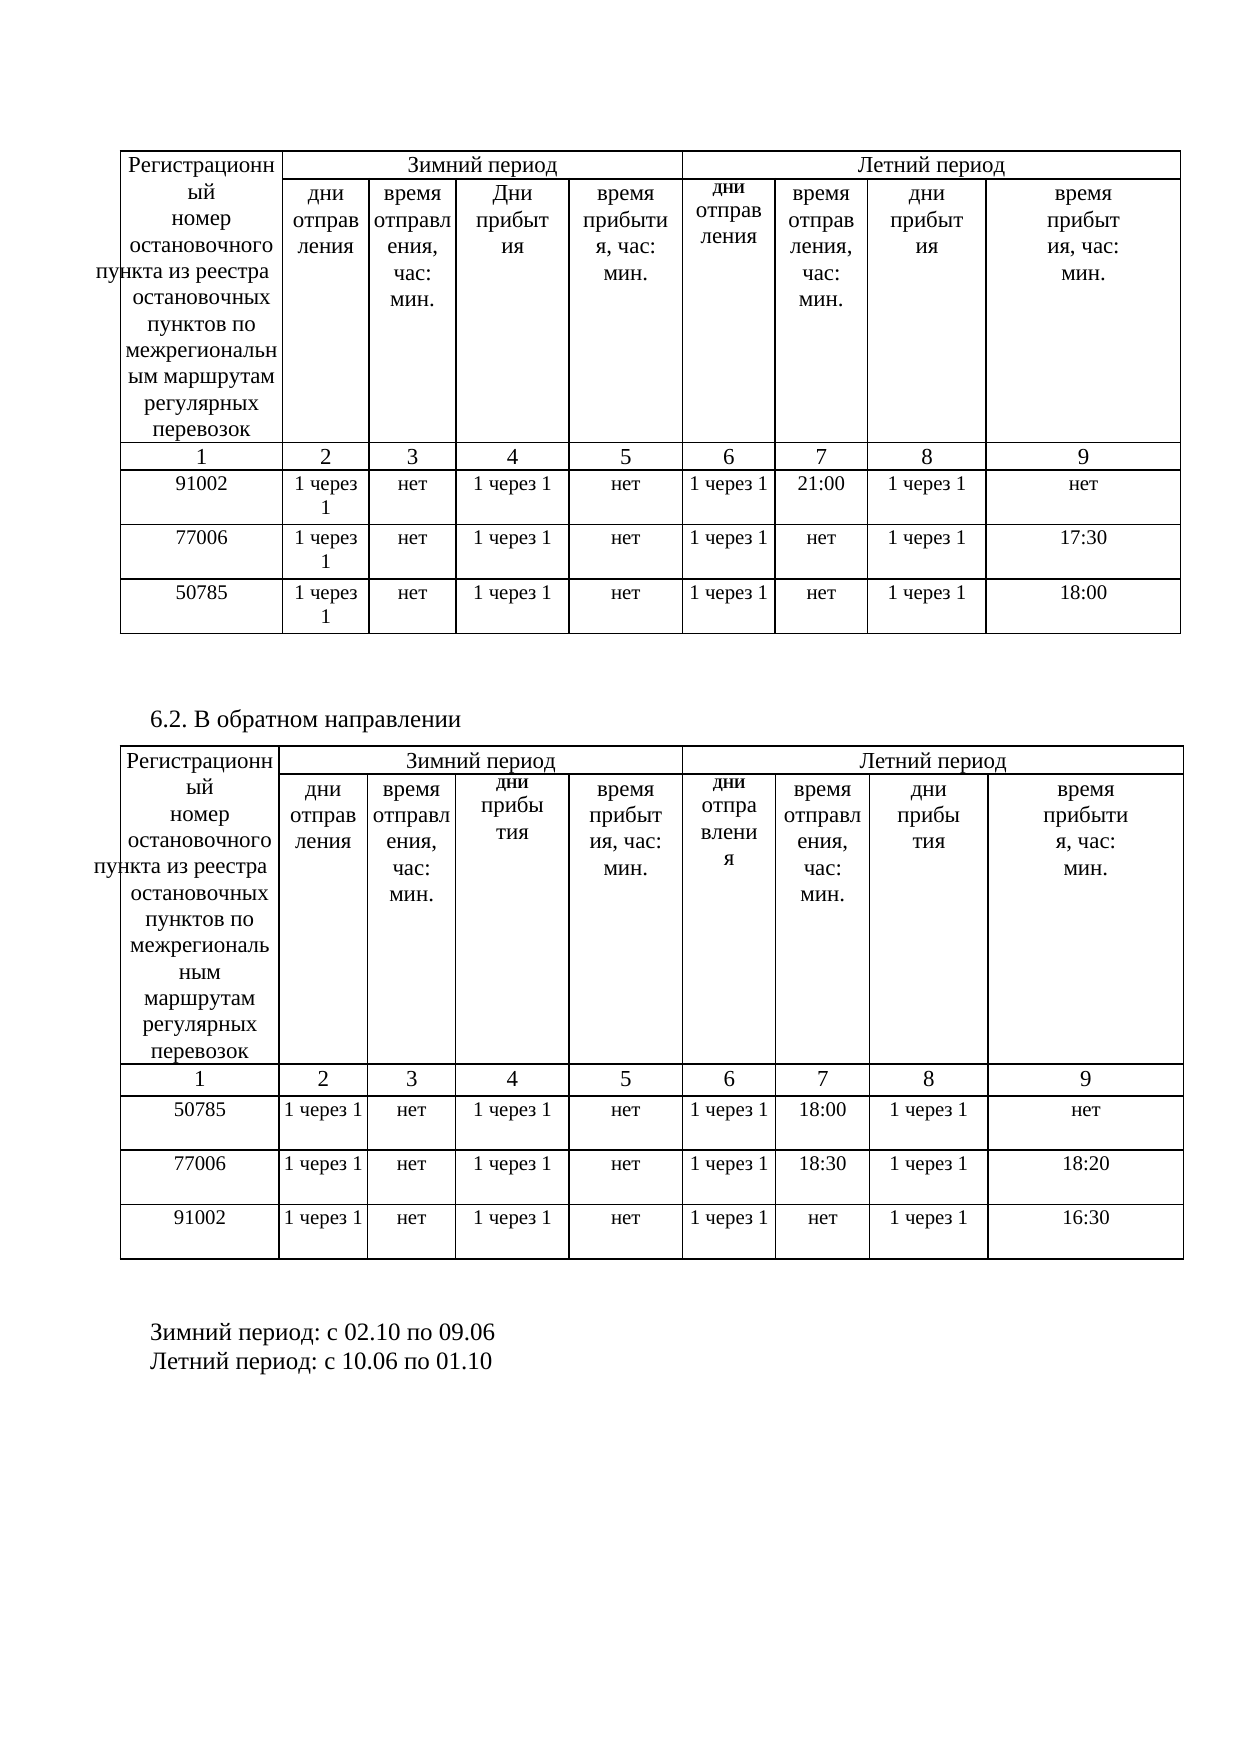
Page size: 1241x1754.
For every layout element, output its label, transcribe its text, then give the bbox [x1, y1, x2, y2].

table_header Зимний период [280, 747, 682, 773]
table_cell 8 [868, 443, 985, 469]
table_cell время отправл ения, час: мин. [370, 180, 455, 441]
table_cell 7 [776, 1065, 869, 1095]
table_cell нет [989, 1097, 1183, 1149]
table_cell дни отправ ления [280, 775, 367, 1063]
table_cell 1 через 1 [457, 471, 568, 524]
table_cell 17:30 [987, 525, 1180, 578]
table_cell 21:00 [776, 471, 867, 524]
table_cell нет [370, 525, 455, 578]
table_cell 16:30 [989, 1205, 1183, 1258]
table_cell 6 [683, 443, 774, 469]
table_cell 91002 [121, 1205, 278, 1258]
table_cell Дни прибыт ия [457, 180, 568, 441]
table_cell время прибыт ия, час: мин. [570, 775, 682, 1063]
table_cell нет [570, 580, 682, 632]
table_cell 1 через 1 [683, 1205, 775, 1258]
table_cell 1 через 1 [683, 1097, 775, 1149]
table_cell 5 [570, 443, 682, 469]
table_cell 7 [776, 443, 867, 469]
table_cell время отправл ения, час: мин. [776, 775, 869, 1063]
table_cell время прибыти я, час: мин. [989, 775, 1183, 1063]
table_cell 1 через 1 [683, 580, 774, 632]
table_cell 4 [457, 443, 568, 469]
table_cell 1 через 1 [457, 525, 568, 578]
table_cell 1 [121, 443, 282, 469]
table_header Летний период [683, 152, 1180, 178]
table_cell 1 [121, 1065, 278, 1095]
table_cell нет [368, 1151, 455, 1204]
table_cell 2 [280, 1065, 367, 1095]
table_cell 1 через 1 [870, 1205, 987, 1258]
text Летний период: с 10.06 по 01.10 [150, 1346, 1090, 1375]
table_cell дни прибыт ия [868, 180, 985, 441]
table_cell нет [370, 580, 455, 632]
table_cell 91002 [121, 471, 282, 524]
table_cell 1 через 1 [283, 525, 368, 578]
table_cell время прибыт ия, час: мин. [987, 180, 1180, 441]
table_cell время отправл ения, час: мин. [368, 775, 455, 1063]
table_cell нет [987, 471, 1180, 524]
table_cell 18:20 [989, 1151, 1183, 1204]
table_cell нет [370, 471, 455, 524]
table_cell ДНИ прибы тия [456, 775, 568, 1063]
table_cell 1 через 1 [868, 525, 985, 578]
text 6.2. В обратном направлении [150, 704, 1090, 733]
table_cell нет [368, 1097, 455, 1149]
table_cell нет [776, 580, 867, 632]
table_cell ДНИ отпра влени я [683, 775, 775, 1063]
table_cell 3 [370, 443, 455, 469]
table_cell 4 [456, 1065, 568, 1095]
table_cell нет [368, 1205, 455, 1258]
table_cell 9 [987, 443, 1180, 469]
table_cell 1 через 1 [280, 1151, 367, 1204]
table_cell нет [570, 1097, 682, 1149]
table_cell 1 через 1 [456, 1151, 568, 1204]
table_header Летний период [683, 747, 1183, 773]
table_cell 1 через 1 [868, 580, 985, 632]
table_cell 1 через 1 [283, 471, 368, 524]
table_cell 1 через 1 [283, 580, 368, 632]
table_cell 5 [570, 1065, 682, 1095]
table_cell 50785 [121, 1097, 278, 1149]
table_cell 1 через 1 [457, 580, 568, 632]
table_cell ДНИ отправ ления [683, 180, 774, 441]
table_cell нет [570, 525, 682, 578]
table_cell нет [570, 1205, 682, 1258]
table_cell 1 через 1 [683, 525, 774, 578]
table_cell 1 через 1 [280, 1097, 367, 1149]
table_cell 1 через 1 [280, 1205, 367, 1258]
table_cell 1 через 1 [456, 1097, 568, 1149]
table_cell 18:00 [987, 580, 1180, 632]
table_cell 18:30 [776, 1151, 869, 1204]
table_cell дни отправ ления [283, 180, 368, 441]
table_cell 8 [870, 1065, 987, 1095]
table_cell 6 [683, 1065, 775, 1095]
table_cell нет [776, 1205, 869, 1258]
table_cell 1 через 1 [456, 1205, 568, 1258]
table_cell 77006 [121, 525, 282, 578]
table_cell 77006 [121, 1151, 278, 1204]
table_cell нет [776, 525, 867, 578]
table_header Регистрационный номер остановочного пункта из реестра остановочных пунктов по межрегиональным маршрутам регулярных перевозок [121, 747, 278, 1063]
table_cell 1 через 1 [683, 471, 774, 524]
table_cell 1 через 1 [870, 1097, 987, 1149]
table_cell время прибыти я, час: мин. [570, 180, 682, 441]
table_cell нет [570, 471, 682, 524]
table_cell 3 [368, 1065, 455, 1095]
table_header Регистрационный номер остановочного пункта из реестра остановочных пунктов по межрегиональным маршрутам регулярных перевозок [121, 152, 282, 441]
table_cell 1 через 1 [868, 471, 985, 524]
table_cell дни прибы тия [870, 775, 987, 1063]
table_cell 50785 [121, 580, 282, 632]
table_cell 18:00 [776, 1097, 869, 1149]
table_cell 9 [989, 1065, 1183, 1095]
text Зимний период: с 02.10 по 09.06 [150, 1317, 1090, 1346]
table_cell 1 через 1 [870, 1151, 987, 1204]
table_cell 2 [283, 443, 368, 469]
table_header Зимний период [283, 152, 682, 178]
table_cell нет [570, 1151, 682, 1204]
table_cell 1 через 1 [683, 1151, 775, 1204]
table_cell время отправ ления, час: мин. [776, 180, 867, 441]
